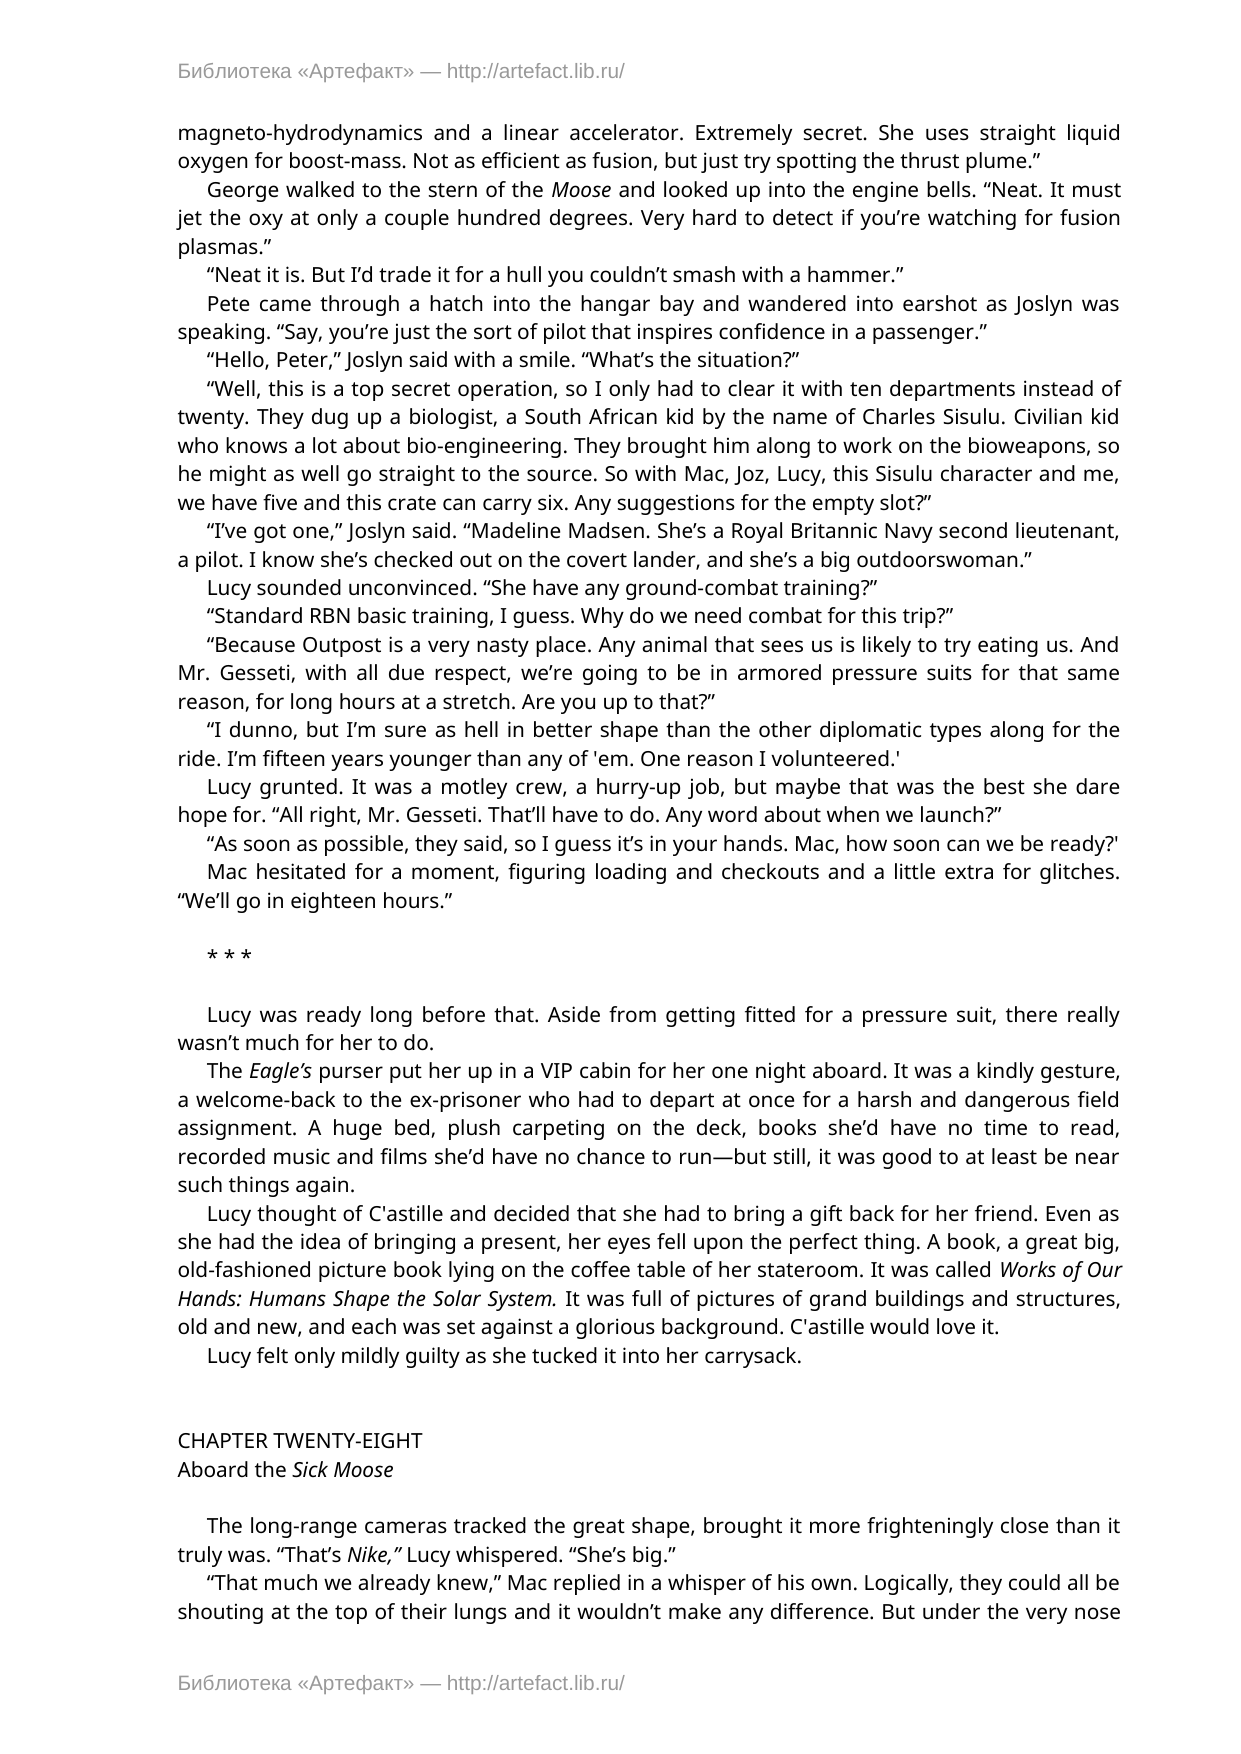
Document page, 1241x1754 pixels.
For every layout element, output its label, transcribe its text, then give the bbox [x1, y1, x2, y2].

text The Eagle’s purser put her up in a VIP cabin for her one night aboard. It was a kindly gesture, a welcome-back to the ex-prisoner who had to depart at once for a harsh and dangerous field assignment. A huge bed, plush carpeting on the deck, books she’d have no time to read, recorded music and films she’d have no chance to run—but still, it was good to at least be near such things again. [177, 1057, 1122, 1199]
text Lucy sounded unconvinced. “She have any ground-combat training?” [177, 573, 1122, 602]
text Lucy grunted. It was a motley crew, a hurry-up job, but maybe that was the best she dare hope for. “All right, Mr. Gesseti. That’ll have to do. Any word about when we launch?” [177, 772, 1122, 829]
subtitle CHAPTER TWENTY-EIGHT [177, 1426, 1122, 1455]
text * * * [177, 943, 1122, 971]
text “I dunno, but I’m sure as hell in better shape than the other diplomatic types along for the ride. I’m fifteen years younger than any of 'em. One reason I volunteered.' [177, 715, 1122, 772]
text “Neat it is. But I’d trade it for a hull you couldn’t smash with a hammer.” [177, 260, 1122, 289]
text Pete came through a hatch into the hangar bay and wandered into earshot as Joslyn was speaking. “Say, you’re just the sort of pilot that inspires confidence in a passenger.” [177, 289, 1122, 346]
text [177, 1568, 1122, 1625]
text “Because Outpost is a very nasty place. Any animal that sees us is likely to try eating us. And Mr. Gesseti, with all due respect, we’re going to be in armored pressure suits for that same reason, for long hours at a stretch. Are you up to that?” [177, 630, 1122, 715]
text “Hello, Peter,” Joslyn said with a smile. “What’s the situation?” [177, 346, 1122, 374]
text Lucy was ready long before that. Aside from getting fitted for a pressure suit, there really wasn’t much for her to do. [177, 1000, 1122, 1057]
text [177, 118, 1122, 175]
subtitle Aboard the Sick Moose [177, 1455, 1122, 1483]
text Lucy thought of C'astille and decided that she had to bring a gift back for her friend. Even as she had the idea of bringing a present, her eyes fell upon the perfect thing. A book, a great big, old-fashioned picture book lying on the coffee table of her stateroom. It was called Works of Our Hands: Humans Shape the Solar System. It was full of pictures of grand buildings and structures, old and new, and each was set against a glorious background. C'astille would love it. [177, 1199, 1122, 1341]
text “Well, this is a top secret operation, so I only had to clear it with ten departments instead of twenty. They dug up a biologist, a South African kid by the name of Charles Sisulu. Civilian kid who knows a lot about bio-engineering. They brought him along to work on the bioweapons, so he might as well go straight to the source. So with Mac, Joz, Lucy, this Sisulu character and me, we have five and this crate can carry six. Any suggestions for the empty slot?” [177, 374, 1122, 516]
text The long-range cameras tracked the great shape, brought it more frighteningly close than it truly was. “That’s Nike,” Lucy whispered. “She’s big.” [177, 1512, 1122, 1568]
text “I’ve got one,” Joslyn said. “Madeline Madsen. She’s a Royal Britannic Navy second lieutenant, a pilot. I know she’s checked out on the covert lander, and she’s a big outdoorswoman.” [177, 516, 1122, 573]
text “As soon as possible, they said, so I guess it’s in your hands. Mac, how soon can we be ready?' [177, 829, 1122, 857]
text George walked to the stern of the Moose and looked up into the engine bells. “Neat. It must jet the oxy at only a couple hundred degrees. Very hard to detect if you’re watching for fusion plasmas.” [177, 175, 1122, 260]
text Lucy felt only mildly guilty as she tucked it into her carrysack. [177, 1341, 1122, 1369]
text “Standard RBN basic training, I guess. Why do we need combat for this trip?” [177, 602, 1122, 630]
text Mac hesitated for a moment, figuring loading and checkouts and a little extra for glitches. “We’ll go in eighteen hours.” [177, 857, 1122, 914]
